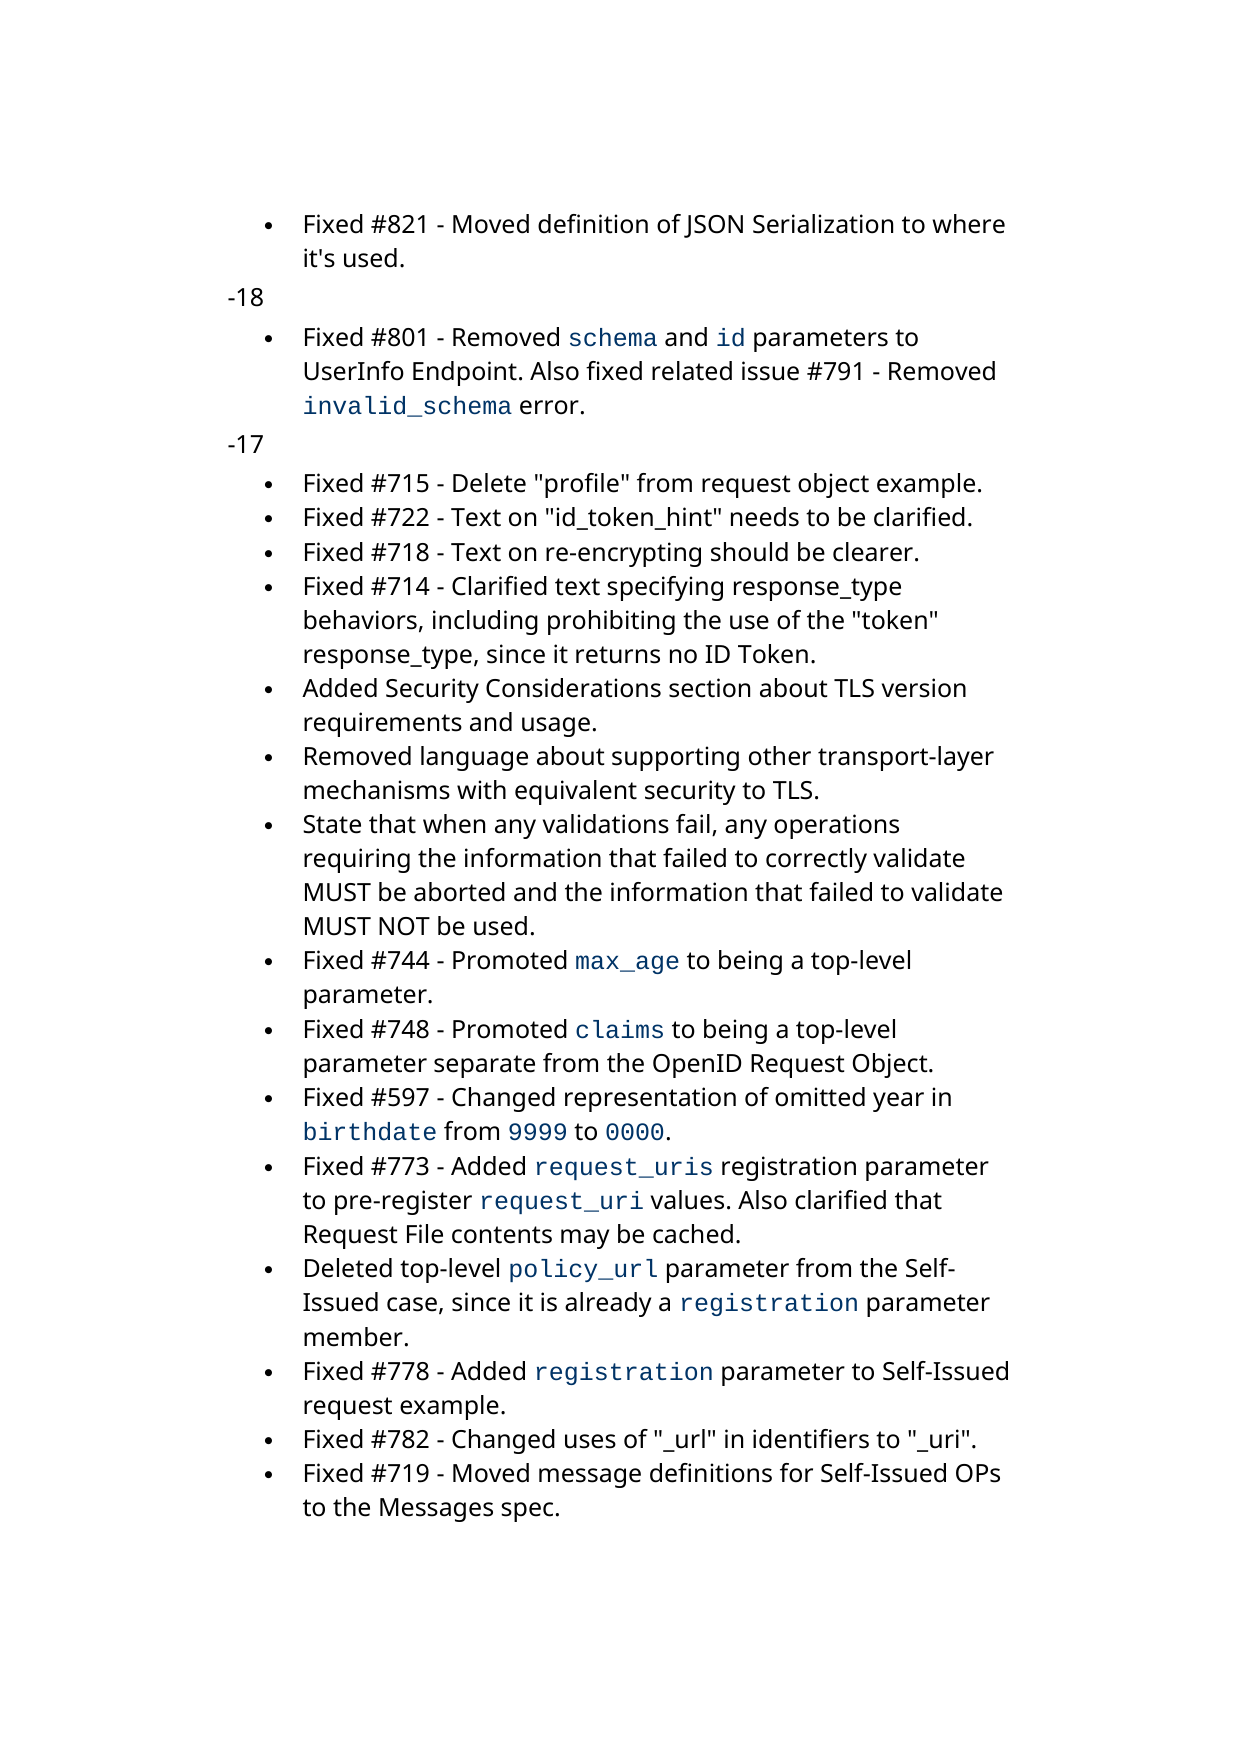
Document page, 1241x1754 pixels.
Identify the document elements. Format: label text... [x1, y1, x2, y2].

list Fixed #718 - Text on re-encrypting should be clearer. [265, 657, 1013, 691]
list Removed language about supporting other transport-layer mechanisms with equivalent security to TLS. [265, 876, 1013, 944]
list Fixed #821 - Moved definition of JSON Serialization to where it's used. [265, 319, 1013, 387]
list Fixed #597 - Changed representation of omitted year in birthdate from 9999 to 0000. [265, 1238, 1013, 1306]
text -17 [227, 539, 1013, 573]
text -18 [227, 392, 1013, 426]
list Fixed #748 - Promoted claims to being a top-level parameter separate from the OpenID Request Object. [265, 1164, 1013, 1233]
list State that when any validations fail, any operations requiring the information that failed to correctly validate MUST be aborted and the information that failed to validate MUST NOT be used. [265, 950, 1013, 1086]
list Fixed #846 - Provided a more complete introduction to Standard. [265, 207, 1013, 275]
list Fixed #744 - Promoted max_age to being a top-level parameter. [265, 1091, 1013, 1159]
text -19 [227, 280, 1013, 314]
list Added Security Considerations section about TLS version requirements and usage. [265, 803, 1013, 871]
list Fixed #714 - Clarified text specifying response_type behaviors, including prohibiting the use of the "token" response_type, since it returns no ID Token. [265, 696, 1013, 798]
list Fixed #722 - Text on "id_token_hint" needs to be clarified. [265, 618, 1013, 652]
list Fixed #773 - Added request_uris registration parameter to pre-register request_uri values. Also clarified that Request File contents may be cached. [265, 1312, 1013, 1414]
list Deleted top-level policy_url parameter from the Self-Issued case, since it is already a registration parameter member. [265, 1419, 1013, 1522]
list Fixed #715 - Delete "profile" from request object example. [265, 578, 1013, 612]
list Fixed #801 - Removed schema and id parameters to UserInfo Endpoint. Also fixed related issue #791 - Removed invalid_schema error. [265, 432, 1013, 534]
